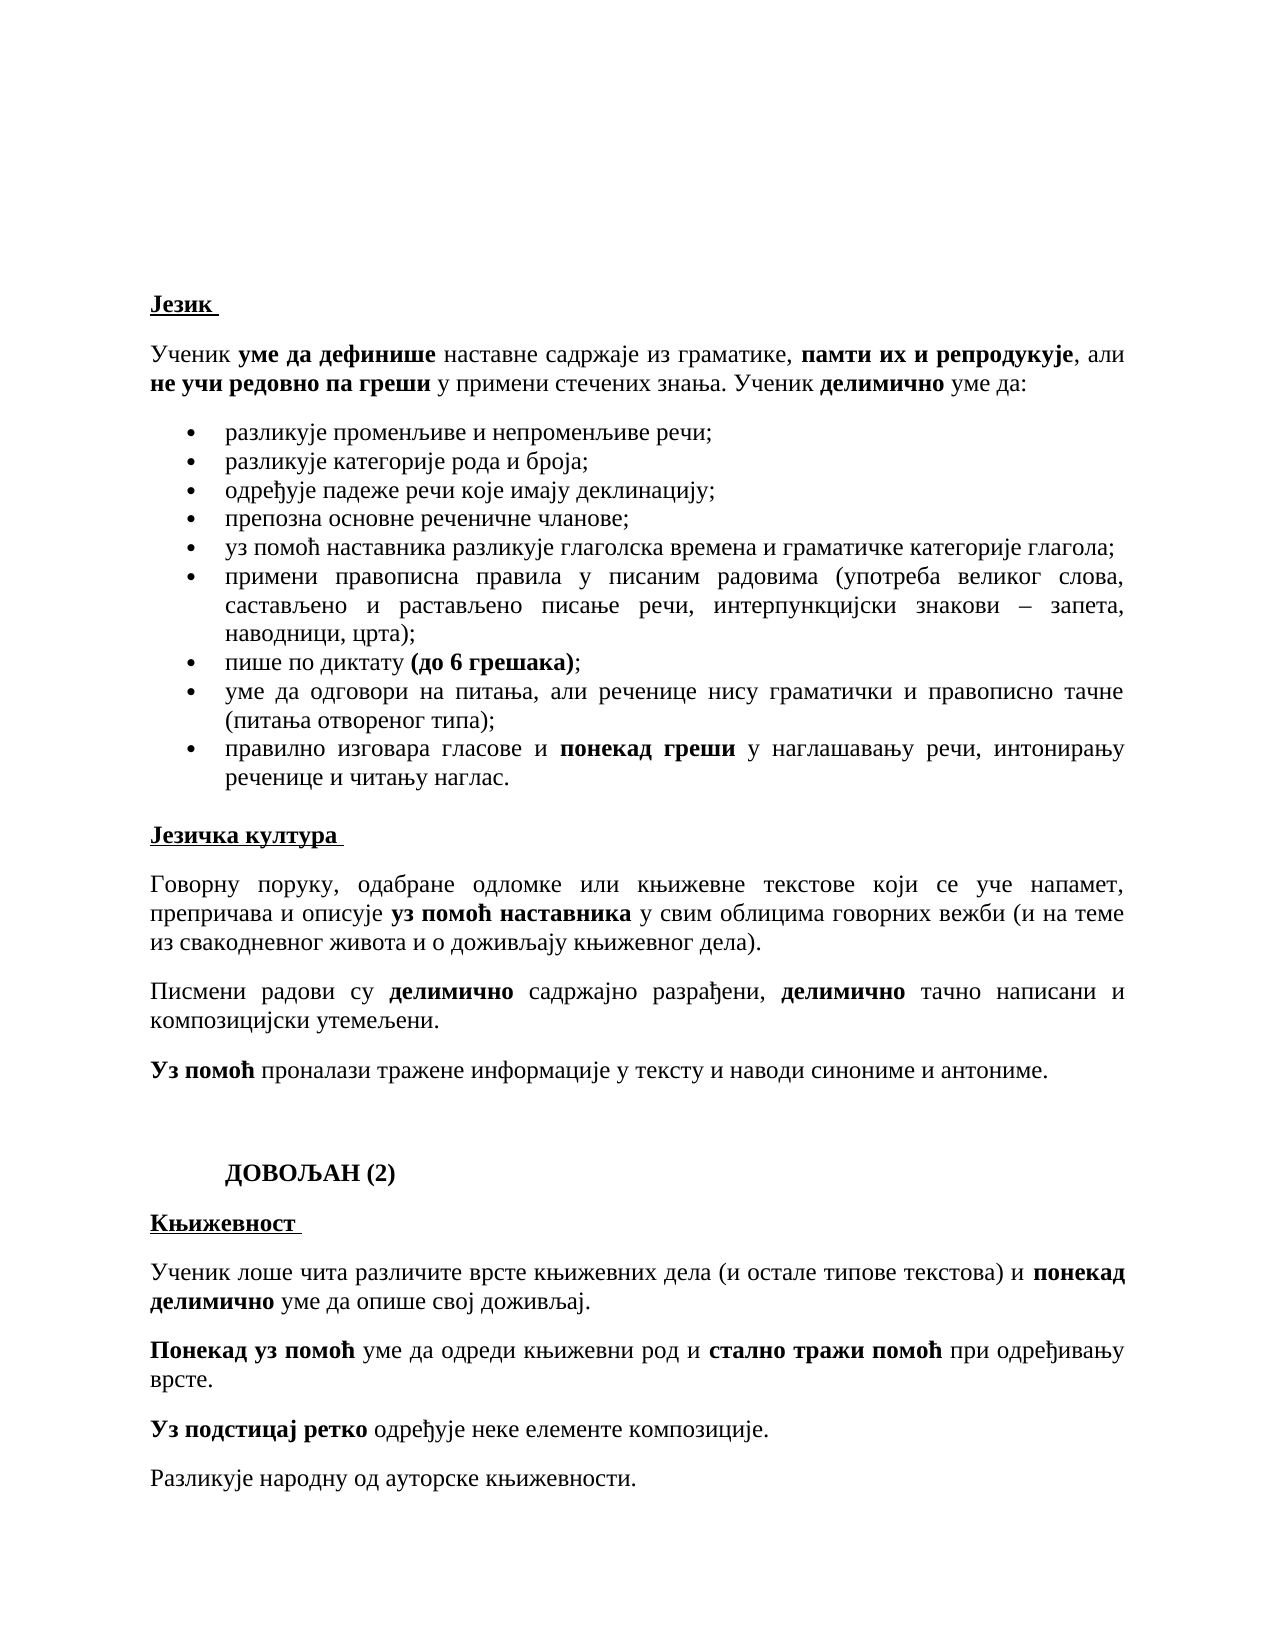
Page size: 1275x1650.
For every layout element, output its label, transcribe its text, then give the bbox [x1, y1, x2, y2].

text Уз подстицај ретко одређује неке елементе композиције. [150, 1414, 1125, 1443]
text Књижевност [150, 1208, 1125, 1236]
list примени правописна правила у писаним радовима (употреба великог слова, састављено и растављено писање речи, интерпункцијски знакови – запета, наводници, црта); [187, 561, 1125, 647]
list пише по диктату (до 6 грешака); [187, 647, 1125, 676]
list уз помоћ наставника разликује глаголска времена и граматичке категорије глагола; [187, 532, 1125, 561]
list правилно изговара гласове и понекад греши у наглашавању речи, интонирању реченице и читању наглас. [187, 733, 1125, 791]
list уме да одговори на питања, али реченице нису граматички и правописно тачне (питања отвореног типа); [187, 676, 1125, 733]
text Језичка култура [150, 820, 1125, 848]
list разликује категорије рода и броја; [187, 446, 1125, 475]
text Уз помоћ проналази тражене информације у тексту и наводи синониме и антониме. [150, 1055, 1125, 1083]
text Ученик уме да дефинише наставне садржаје из граматике, памти их и репродукује, али не учи редовно па греши у примени стечених знања. Ученик делимично уме да: [150, 339, 1125, 396]
text Ученик лоше чита различите врсте књижевних дела (и остале типове текстова) и понекад делимично уме да опише свој доживљај. [150, 1257, 1125, 1315]
text Разликује народну од ауторске књижевности. [150, 1463, 1125, 1492]
text Језик [150, 289, 1125, 318]
list разликује променљиве и непроменљиве речи; [187, 417, 1125, 446]
text ДОВОЉАН (2) [225, 1158, 1125, 1187]
text Говорну поруку, одабране одломке или књижевне текстове који се уче напамет, препричава и описује уз помоћ наставника у свим облицима говорних вежби (и на теме из свакодневног живота и о доживљају књижевног дела). [150, 869, 1125, 956]
text Понекад уз помоћ уме да одреди књижевни род и стално тражи помоћ при одређивању врсте. [150, 1336, 1125, 1393]
list препозна основне реченичне чланове; [187, 503, 1125, 532]
text Писмени радови су делимично садржајно разрађени, делимично тачно написани и композицијски утемељени. [150, 976, 1125, 1034]
list одређује падеже речи које имају деклинацију; [187, 475, 1125, 503]
